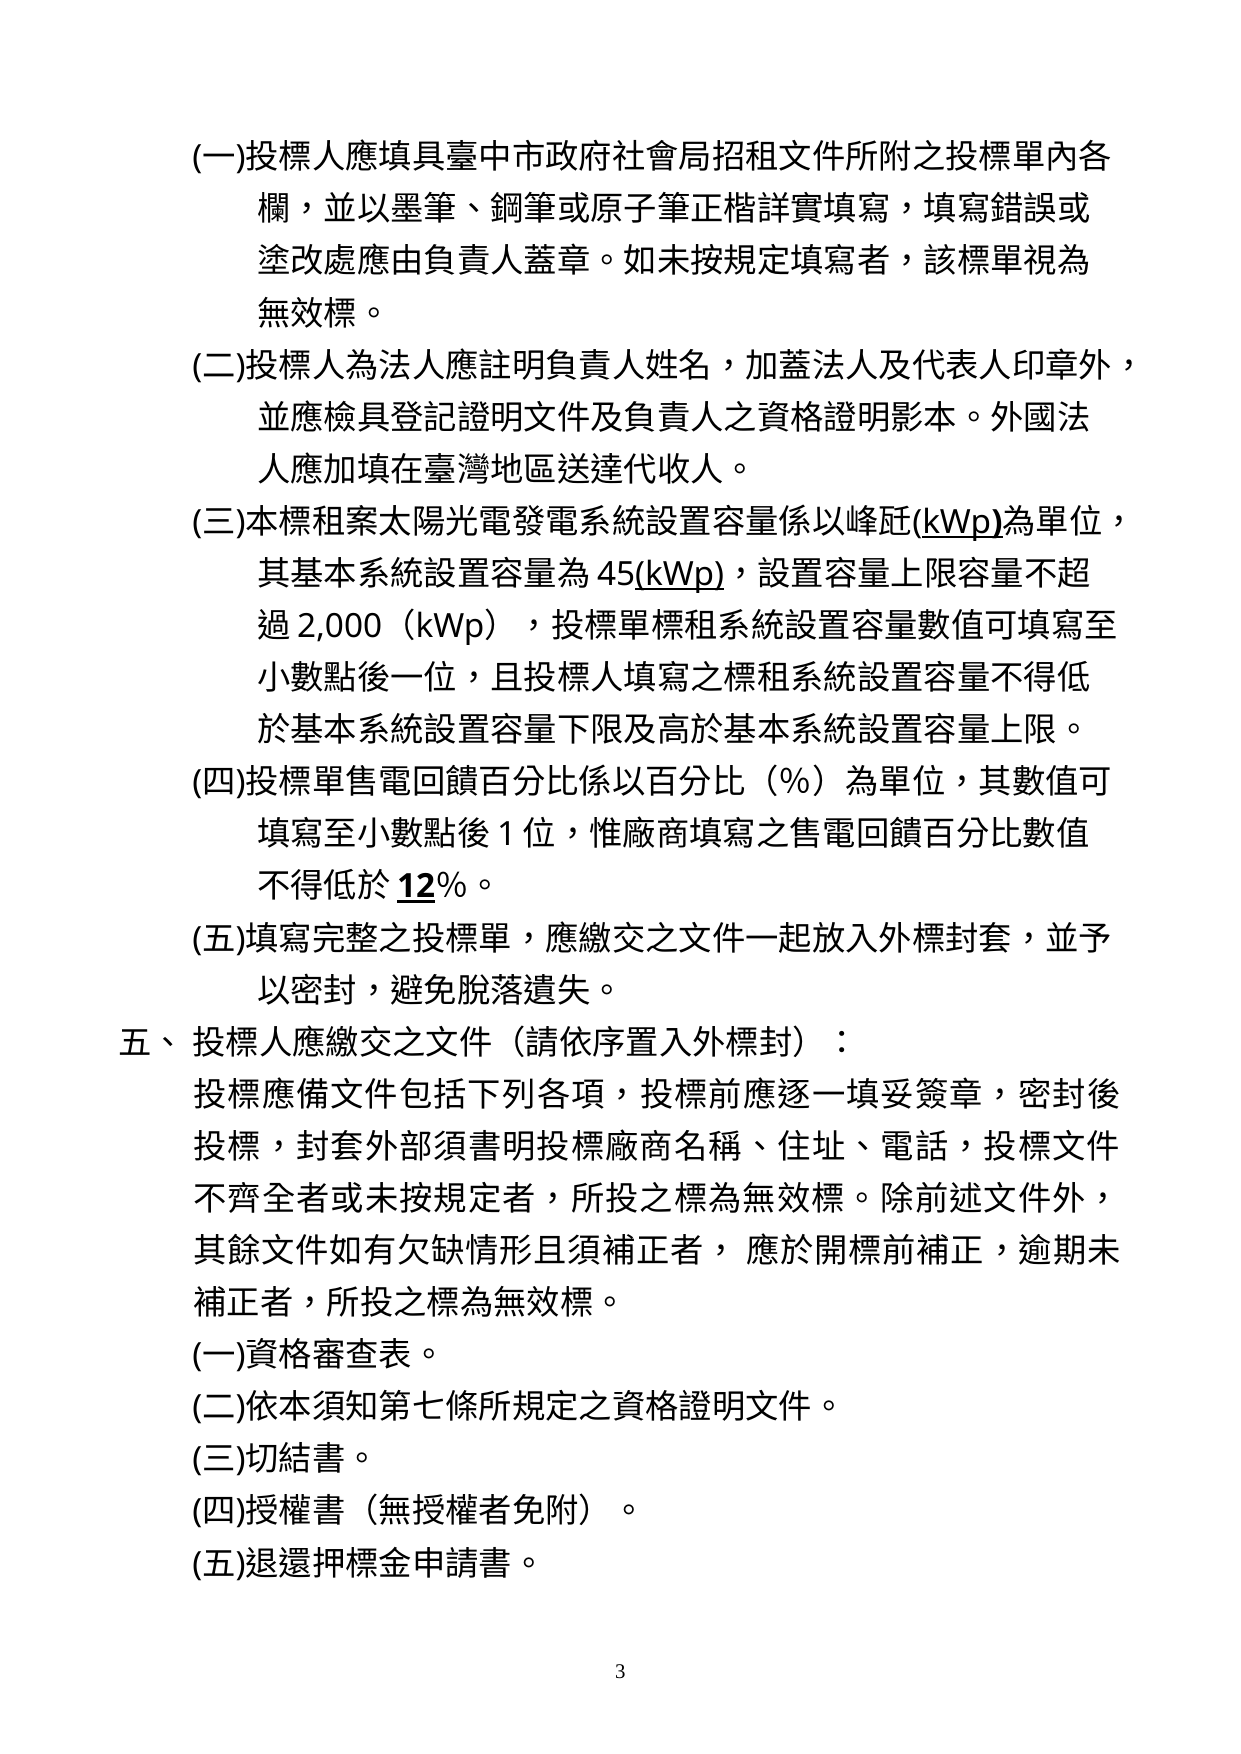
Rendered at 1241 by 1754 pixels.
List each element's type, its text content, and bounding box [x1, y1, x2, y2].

list 投標應備文件包括下列各項，投標前應逐一填妥簽章，密封後投標，封套外部須書明投標廠商名稱、住址、電話，投標文件不齊全者或未按規定者，所投之標為無效標。除前述文件外，其餘文件如有欠缺情形且須補正者， 應於開標前補正，逾期未補正者，所投之標為無效標。 [193, 1064, 1122, 1325]
list 投標單售電回饋百分比係以百分比（％）為單位，其數值可填寫至小數點後1位，惟廠商填寫之售電回饋百分比數值不得低於12％。 [192, 752, 1122, 908]
list 退還押標金申請書。 [192, 1533, 1122, 1585]
list 切結書。 [192, 1429, 1122, 1481]
list 依本須知第七條所規定之資格證明文件。 [192, 1377, 1122, 1429]
list 填寫完整之投標單，應繳交之文件一起放入外標封套，並予以密封，避免脫落遺失。 [192, 908, 1122, 1012]
list 投標人為法人應註明負責人姓名，加蓋法人及代表人印章外，並應檢具登記證明文件及負責人之資格證明影本。外國法人應加填在臺灣地區送達代收人。 [192, 335, 1122, 492]
list 投標人應填具臺中市政府社會局招租文件所附之投標單內各欄，並以墨筆、鋼筆或原子筆正楷詳實填寫，填寫錯誤或塗改處應由負責人蓋章。如未按規定填寫者，該標單視為無效標。 [192, 127, 1122, 335]
list 資格審查表。 [192, 1325, 1122, 1377]
list 授權書（無授權者免附）。 [192, 1481, 1122, 1533]
list 本標租案太陽光電發電系統設置容量係以峰瓩(kWp)為單位，其基本系統設置容量為45(kWp)，設置容量上限容量不超過2,000（kWp），投標單標租系統設置容量數值可填寫至小數點後一位，且投標人填寫之標租系統設置容量不得低於基本系統設置容量下限及高於基本系統設置容量上限。 [192, 492, 1122, 752]
list 投標人應繳交之文件（請依序置入外標封）： [118, 1012, 1122, 1064]
